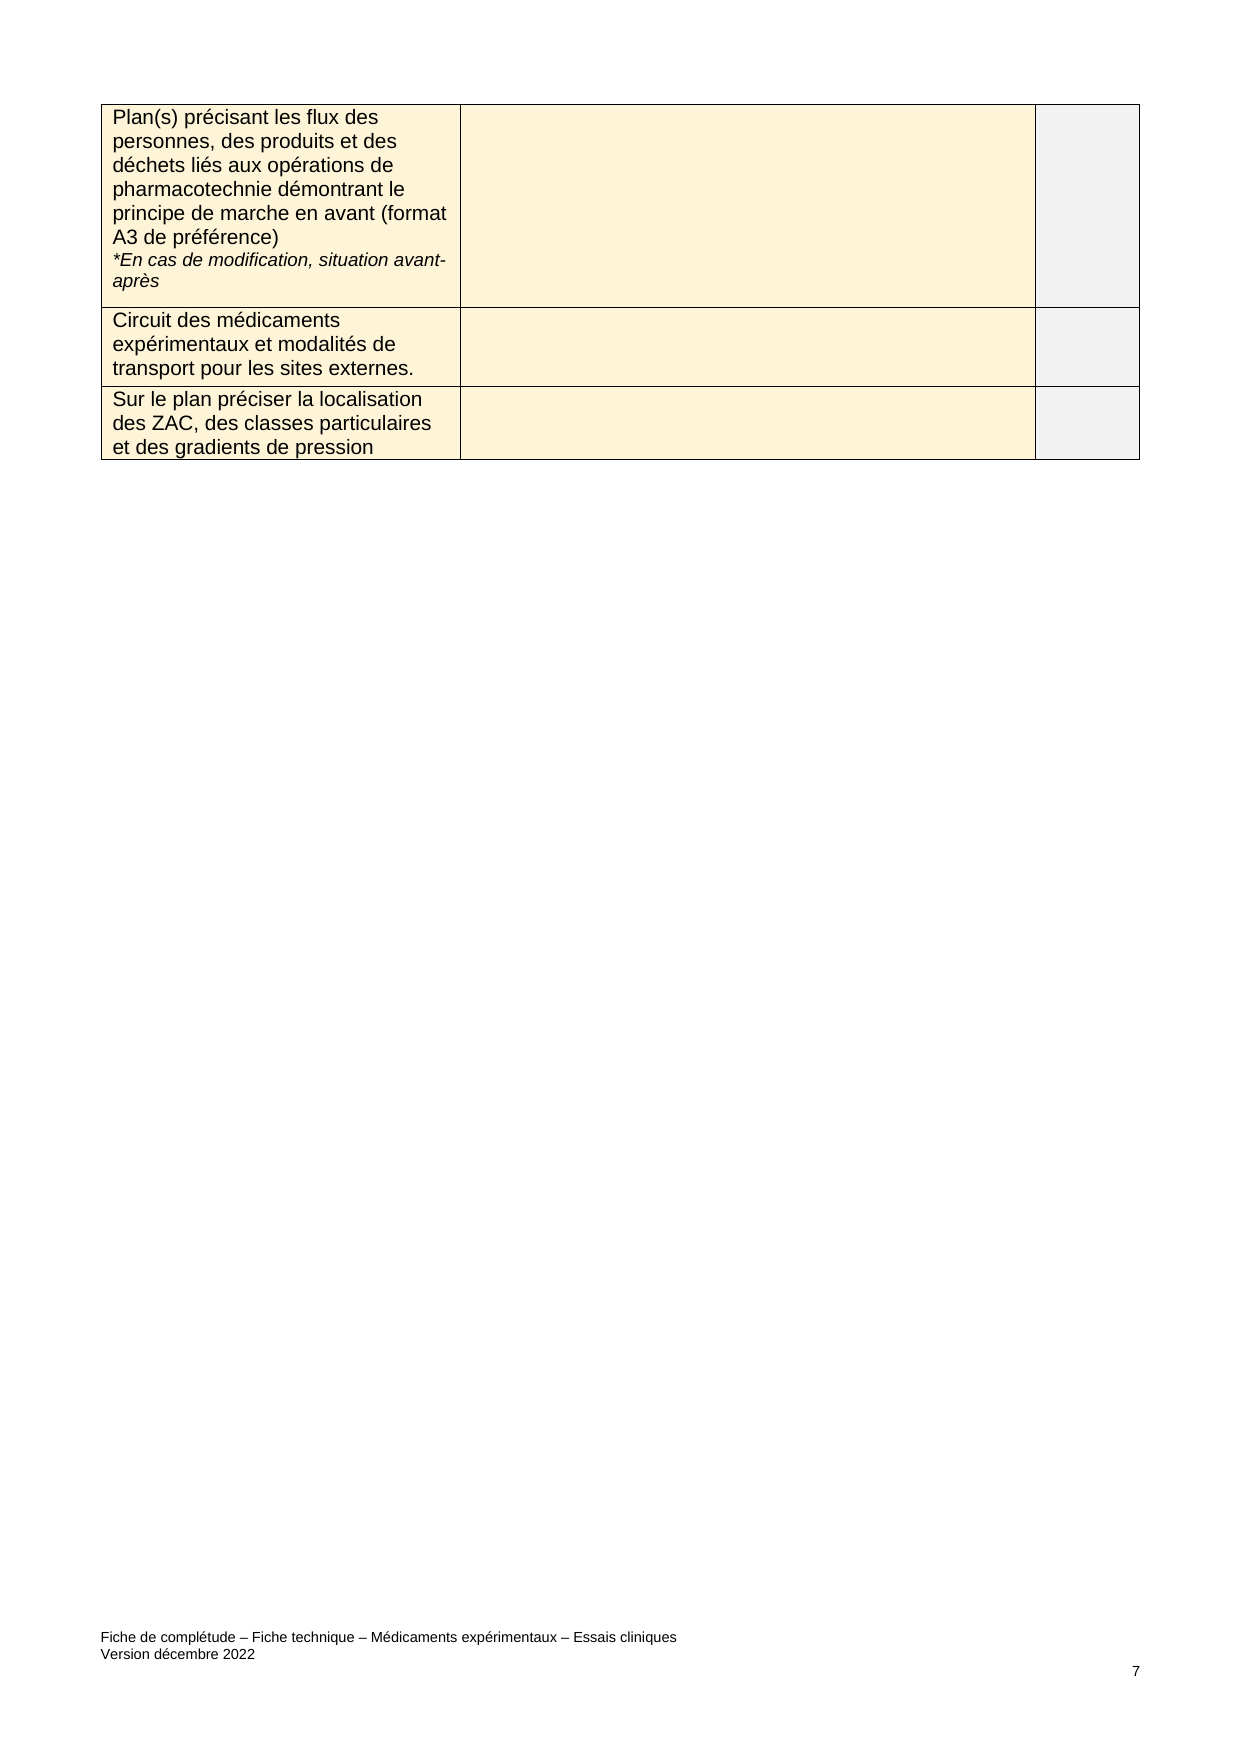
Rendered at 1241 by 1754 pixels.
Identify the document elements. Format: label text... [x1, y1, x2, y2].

table_cell [461, 308, 1035, 386]
table_cell Plan(s) précisant les flux des personnes, des produits et des déchets liés aux opérations de pharmacotechnie démontrant le principe de marche en avant (format A3 de préférence) *En cas de modification, situation avant-après [102, 105, 460, 307]
table_cell [461, 105, 1035, 307]
table_cell [1036, 387, 1139, 459]
table_cell [1036, 308, 1139, 386]
table_cell Circuit des médicaments expérimentaux et modalités de transport pour les sites externes. [102, 308, 460, 386]
table_cell [1036, 105, 1139, 307]
table_cell Sur le plan préciser la localisation des ZAC, des classes particulaires et des gradients de pression [102, 387, 460, 459]
table_cell [461, 387, 1035, 459]
